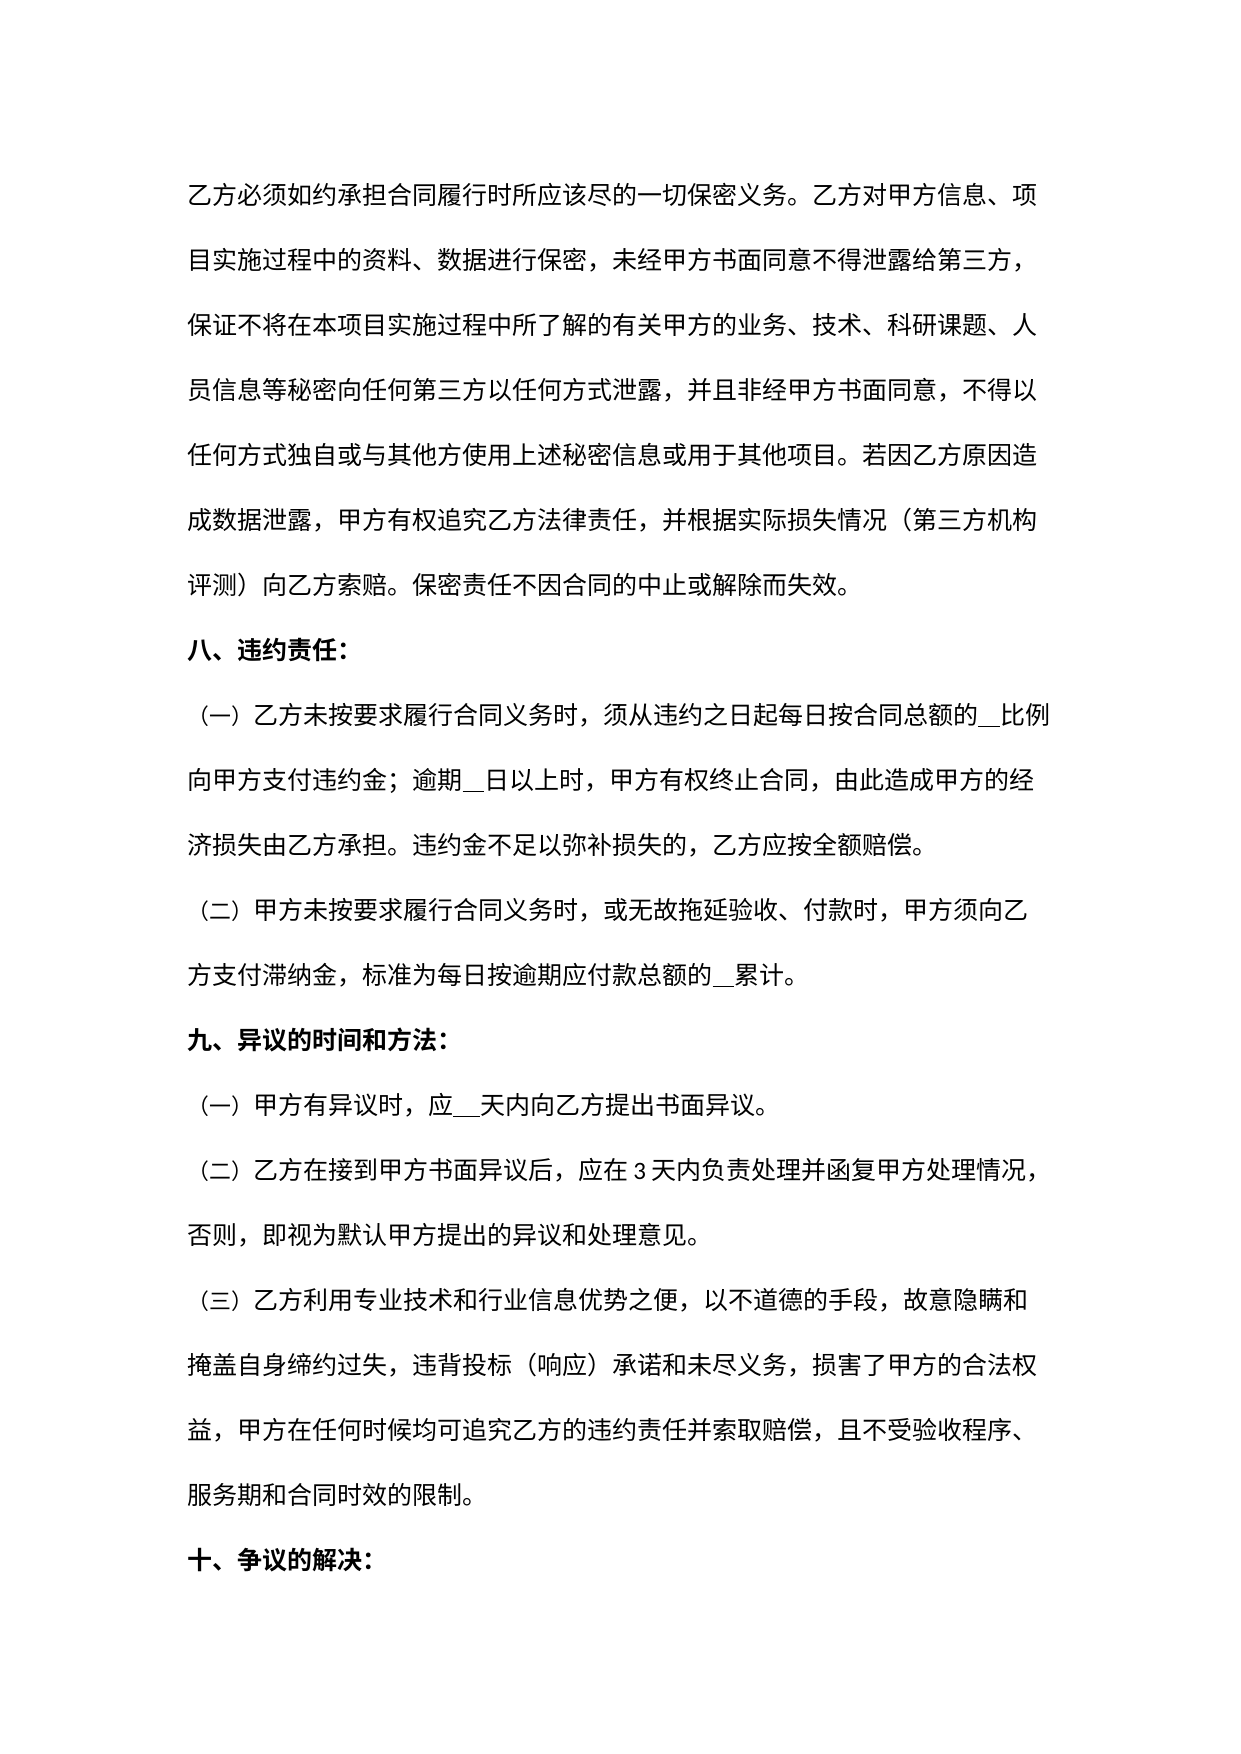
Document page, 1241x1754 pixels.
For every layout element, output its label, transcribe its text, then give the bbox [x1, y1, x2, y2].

text 乙方必须如约承担合同履行时所应该尽的一切保密义务。乙方对甲方信息、项目实施过程中的资料、数据进行保密，未经甲方书面同意不得泄露给第三方，保证不将在本项目实施过程中所了解的有关甲方的业务、技术、科研课题、人员信息等秘密向任何第三方以任何方式泄露，并且非经甲方书面同意，不得以任何方式独自或与其他方使用上述秘密信息或用于其他项目。若因乙方原因造成数据泄露，甲方有权追究乙方法律责任，并根据实际损失情况（第三方机构评测）向乙方索赔。保密责任不因合同的中止或解除而失效。 [187, 162, 1053, 617]
text （一）甲方有异议时，应 天内向乙方提出书面异议。 [187, 1072, 1053, 1137]
text （一）乙方未按要求履行合同义务时，须从违约之日起每日按合同总额的 比例向甲方支付违约金；逾期 日以上时，甲方有权终止合同，由此造成甲方的经济损失由乙方承担。违约金不足以弥补损失的，乙方应按全额赔偿。 [187, 682, 1053, 877]
text （二）甲方未按要求履行合同义务时，或无故拖延验收、付款时，甲方须向乙方支付滞纳金，标准为每日按逾期应付款总额的 累计。 [187, 877, 1053, 1007]
text 十、争议的解决： [187, 1527, 1053, 1592]
text （二）乙方在接到甲方书面异议后，应在3天内负责处理并函复甲方处理情况，否则，即视为默认甲方提出的异议和处理意见。 [187, 1137, 1053, 1267]
text 九、异议的时间和方法： [187, 1007, 1053, 1072]
text （三）乙方利用专业技术和行业信息优势之便，以不道德的手段，故意隐瞒和掩盖自身缔约过失，违背投标（响应）承诺和未尽义务，损害了甲方的合法权益，甲方在任何时候均可追究乙方的违约责任并索取赔偿，且不受验收程序、服务期和合同时效的限制。 [187, 1267, 1053, 1527]
text 八、违约责任： [187, 617, 1053, 682]
